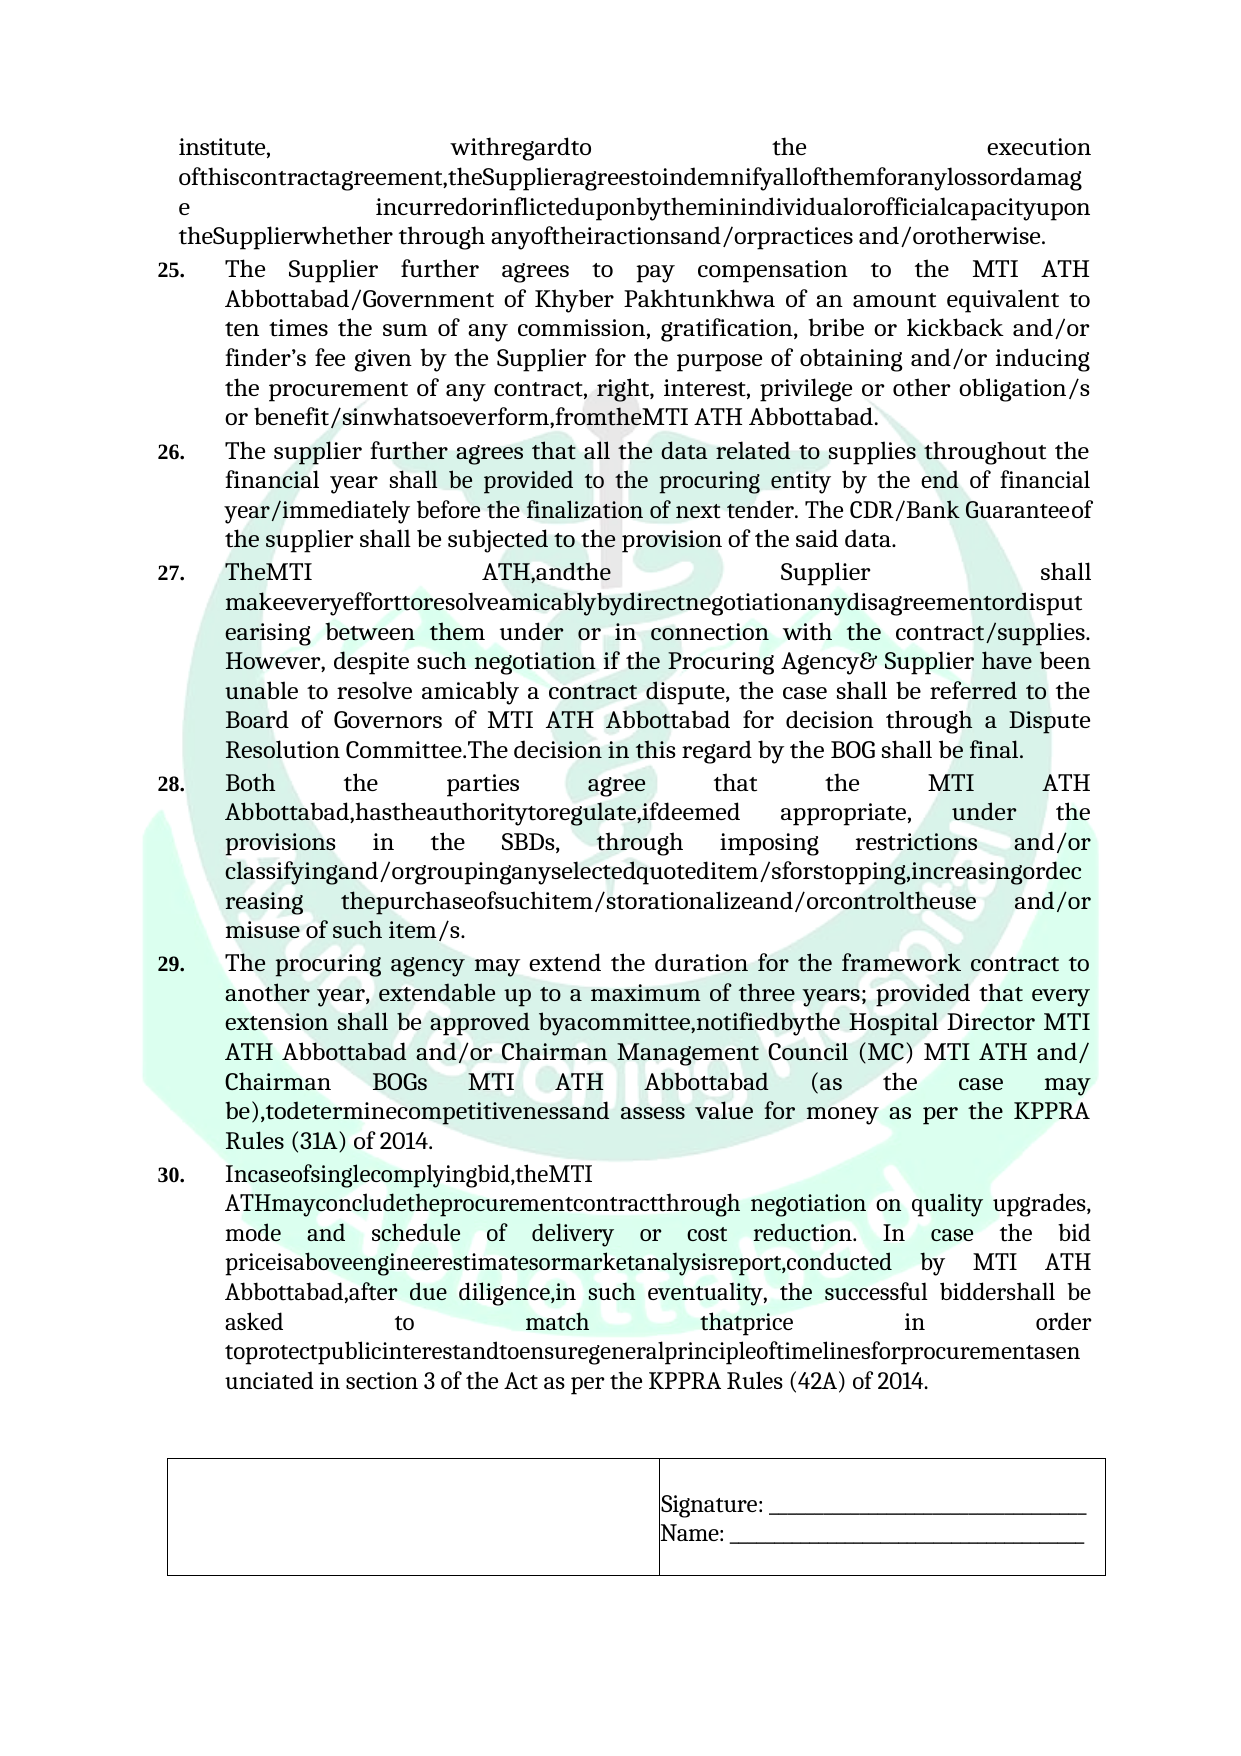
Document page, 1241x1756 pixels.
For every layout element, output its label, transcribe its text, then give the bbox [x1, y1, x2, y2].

list The Supplier further agrees to pay compensation to the MTI ATH Abbottabad/Government of Khyber Pakhtunkhwa of an amount equivalent to ten times the sum of any commission, gratification, bribe or kickback and/or finder’s fee given by the Supplier for the purpose of obtaining and/or inducing the procurement of any contract, right, interest, privilege or other obligation/s or benefit/sinwhatsoeverform,fromtheMTI ATH Abbottabad. [157, 255, 1092, 432]
list The supplier further agrees that all the data related to supplies throughout the financial year shall be provided to the procuring entity by the end of financial year/immediately before the finalization of next tender. The CDR/Bank Guaranteeof the supplier shall be subjected to the provision of the said data. [157, 437, 1092, 554]
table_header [168, 1459, 659, 1575]
list Both the parties agree that the MTI ATH Abbottabad,hastheauthoritytoregulate,ifdeemed appropriate, under the provisions in the SBDs, through imposing restrictions and/or classifyingand/orgroupinganyselectedquoteditem/sforstopping,increasingordecreasing thepurchaseofsuchitem/storationalizeand/orcontroltheuse and/or misuse of such item/s. [157, 768, 1092, 945]
list The procuring agency may extend the duration for the framework contract to another year, extendable up to a maximum of three years; provided that every extension shall be approved byacommittee,notifiedbythe Hospital Director MTI ATH Abbottabad and/or Chairman Management Council (MC) MTI ATH and/ Chairman BOGs MTI ATH Abbottabad (as the case may be),todeterminecompetitivenessand assess value for money as per the KPPRA Rules (31A) of 2014. [157, 949, 1092, 1155]
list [151, 133, 1092, 251]
list Incaseofsinglecomplyingbid,theMTI ATHmayconcludetheprocurementcontractthrough negotiation on quality upgrades, mode and schedule of delivery or cost reduction. In case the bid priceisaboveengineerestimatesormarketanalysisreport,conducted by MTI ATH Abbottabad,after due diligence,in such eventuality, the successful biddershall be asked to match thatprice in order toprotectpublicinterestandtoensuregeneralprincipleoftimelinesforprocurementasenunciated in section 3 of the Act as per the KPPRA Rules (42A) of 2014. [157, 1159, 1092, 1395]
list TheMTI ATH,andthe Supplier shall makeeveryefforttoresolveamicablybydirectnegotiationanydisagreementordisputearising between them under or in connection with the contract/supplies. However, despite such negotiation if the Procuring Agency& Supplier have been unable to resolve amicably a contract dispute, the case shall be referred to the Board of Governors of MTI ATH Abbottabad for decision through a Dispute Resolution Committee.The decision in this regard by the BOG shall be final. [157, 558, 1092, 764]
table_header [660, 1459, 1105, 1575]
